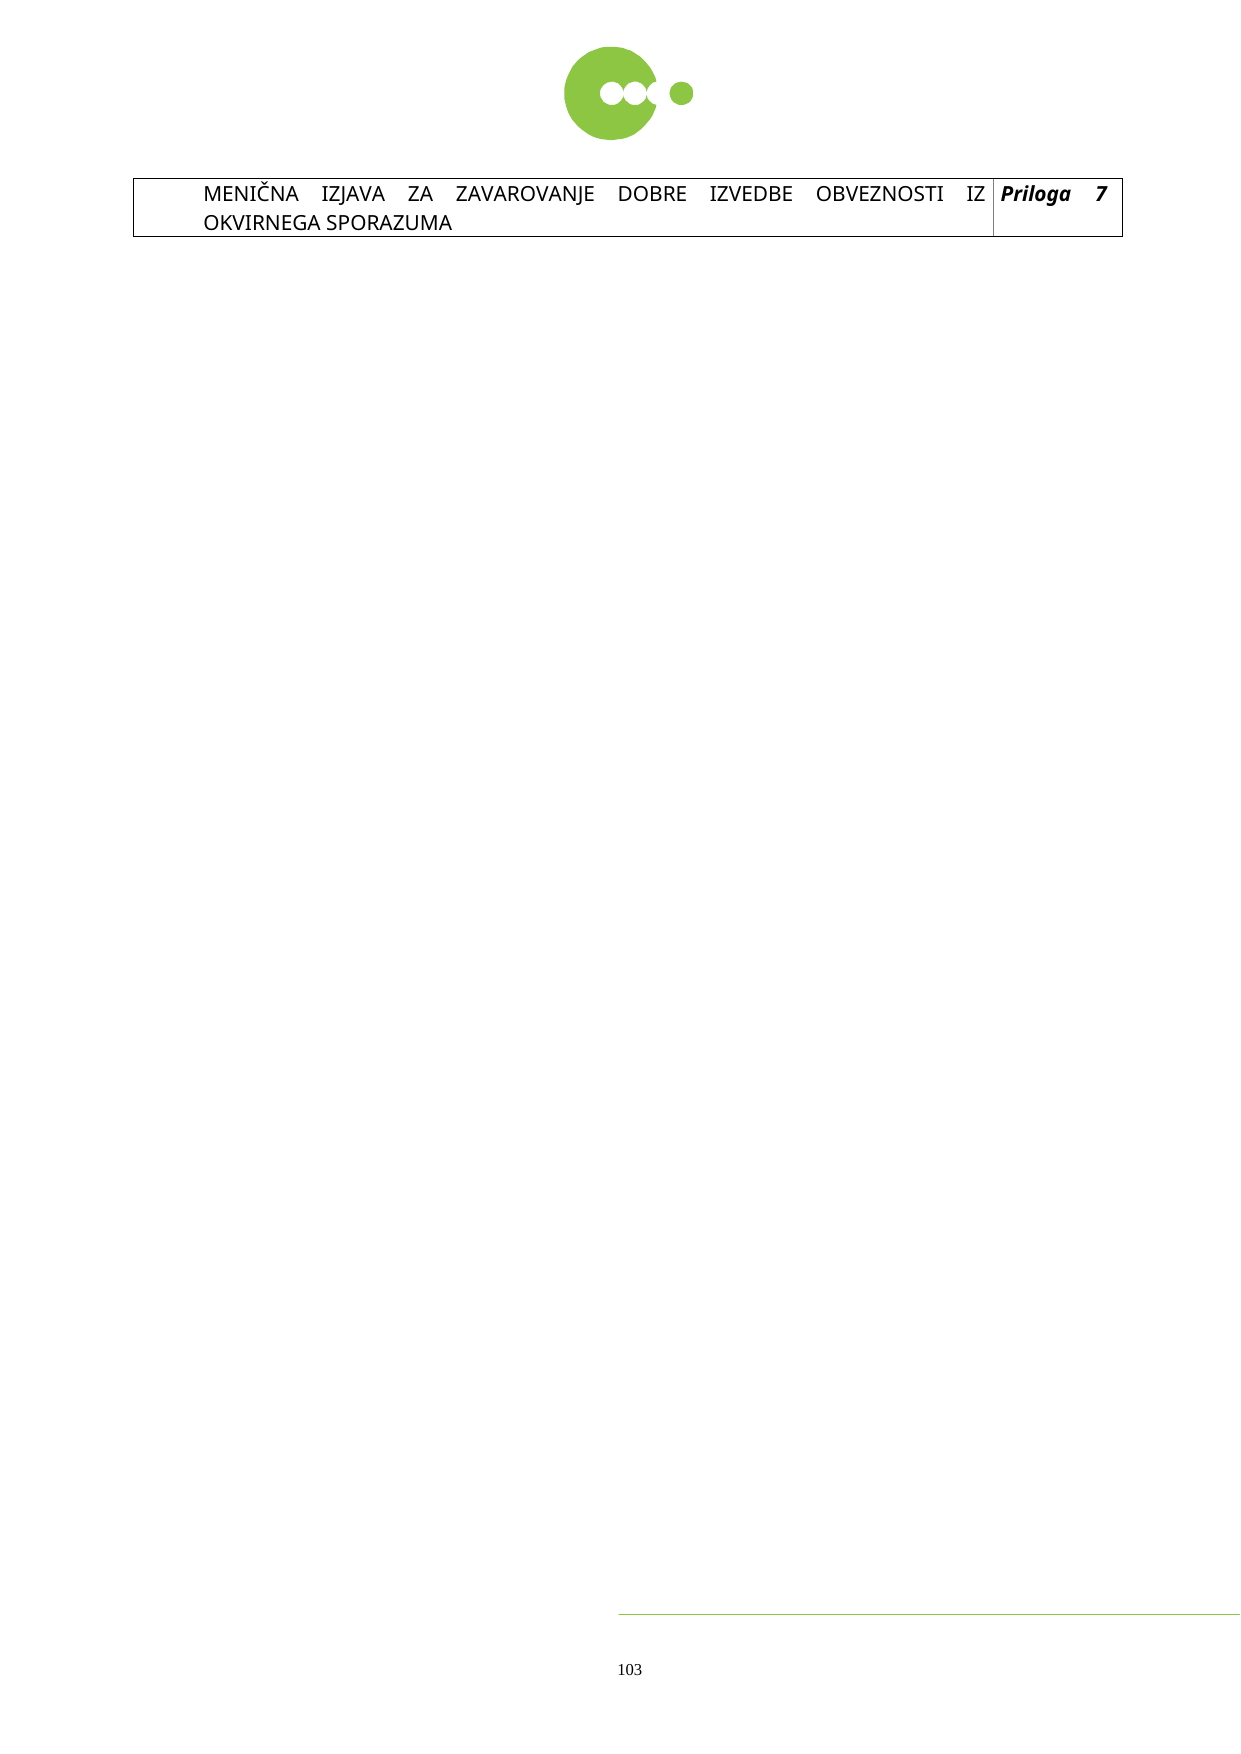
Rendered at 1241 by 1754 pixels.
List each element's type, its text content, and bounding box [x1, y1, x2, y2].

table_header Priloga [994, 179, 1088, 236]
table_header MENIČNA IZJAVA ZA ZAVAROVANJE DOBRE IZVEDBE OBVEZNOSTI IZ OKVIRNEGA SPORAZUMA [196, 179, 993, 236]
table_header [134, 179, 196, 236]
table_header 7 [1088, 179, 1122, 236]
